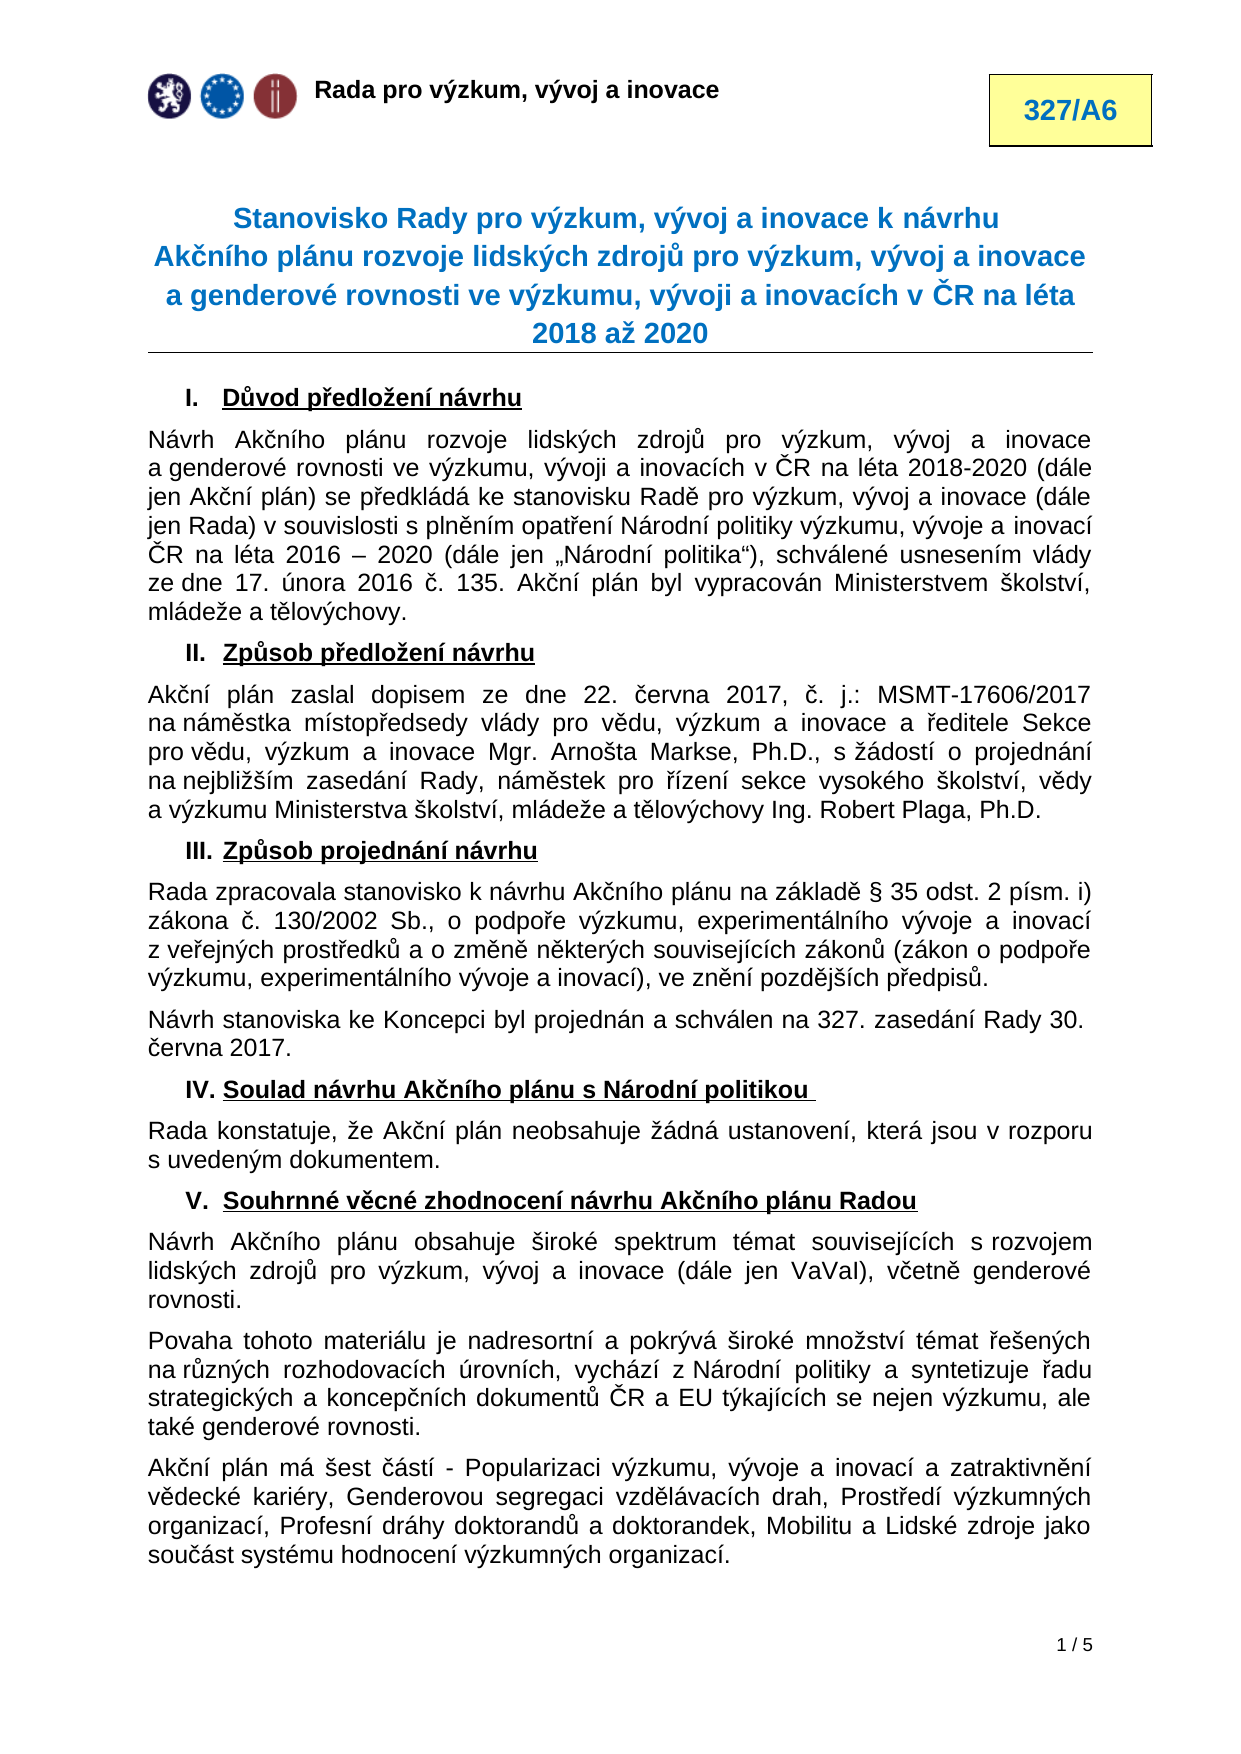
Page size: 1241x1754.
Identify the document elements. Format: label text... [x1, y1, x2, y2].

list Způsob předložení návrhu [185, 638, 1093, 667]
text Stanovisko Rady pro výzkum, vývoj a inovace k návrhu Akčního plánu rozvoje lidských zdrojů pro výzkum, vývoj a inovace a genderové rovnosti ve výzkumu, vývoji a inovacích v ČR na léta 2018 až 2020 [148, 201, 1093, 352]
list Způsob projednání návrhu [185, 836, 1093, 865]
text Rada zpracovala stanovisko k návrhu Akčního plánu na základě § 35 odst. 2 písm. i) zákona č. 130/2002 Sb., o podpoře výzkumu, experimentálního vývoje a inovací z veřejných prostředků a o změně některých souvisejících zákonů (zákon o podpoře výzkumu, experimentálního vývoje a inovací), ve znění pozdějších předpisů. [148, 877, 1093, 992]
text Akční plán zaslal dopisem ze dne 22. června 2017, č. j.: MSMT-17606/2017 na náměstka místopředsedy vlády pro vědu, výzkum a inovace a ředitele Sekce pro vědu, výzkum a inovace Mgr. Arnošta Markse, Ph.D., s žádostí o projednání na nejbližším zasedání Rady, náměstek pro řízení sekce vysokého školství, vědy a výzkumu Ministerstva školství, mládeže a tělovýchovy Ing. Robert Plaga, Ph.D. [148, 680, 1093, 823]
text Návrh stanoviska ke Koncepci byl projednán a schválen na 327. zasedání Rady 30. června 2017. [148, 1005, 1093, 1062]
list Soulad návrhu Akčního plánu s Národní politikou [185, 1075, 1093, 1103]
text Povaha tohoto materiálu je nadresortní a pokrývá široké množství témat řešených na různých rozhodovacích úrovních, vychází z Národní politiky a syntetizuje řadu strategických a koncepčních dokumentů ČR a EU týkajících se nejen výzkumu, ale také genderové rovnosti. [148, 1326, 1093, 1441]
list Důvod předložení návrhu [185, 383, 1093, 412]
text Akční plán má šest částí - Popularizaci výzkumu, vývoje a inovací a zatraktivnění vědecké kariéry, Genderovou segregaci vzdělávacích drah, Prostředí výzkumných organizací, Profesní dráhy doktorandů a doktorandek, Mobilitu a Lidské zdroje jako součást systému hodnocení výzkumných organizací. [148, 1453, 1093, 1568]
picture [147, 73, 298, 120]
text Návrh Akčního plánu rozvoje lidských zdrojů pro výzkum, vývoj a inovace a genderové rovnosti ve výzkumu, vývoji a inovacích v ČR na léta 2018-2020 (dále jen Akční plán) se předkládá ke stanovisku Radě pro výzkum, vývoj a inovace (dále jen Rada) v souvislosti s plněním opatření Národní politiky výzkumu, vývoje a inovací ČR na léta 2016 – 2020 (dále jen „Národní politika“), schválené usnesením vlády ze dne 17. února 2016 č. 135. Akční plán byl vypracován Ministerstvem školství, mládeže a tělovýchovy. [148, 425, 1093, 626]
text Návrh Akčního plánu obsahuje široké spektrum témat souvisejících s rozvojem lidských zdrojů pro výzkum, vývoj a inovace (dále jen VaVaI), včetně genderové rovnosti. [148, 1227, 1093, 1313]
text Rada konstatuje, že Akční plán neobsahuje žádná ustanovení, která jsou v rozporu s uvedeným dokumentem. [148, 1116, 1093, 1173]
list Souhrnné věcné zhodnocení návrhu Akčního plánu Radou [185, 1186, 1093, 1215]
